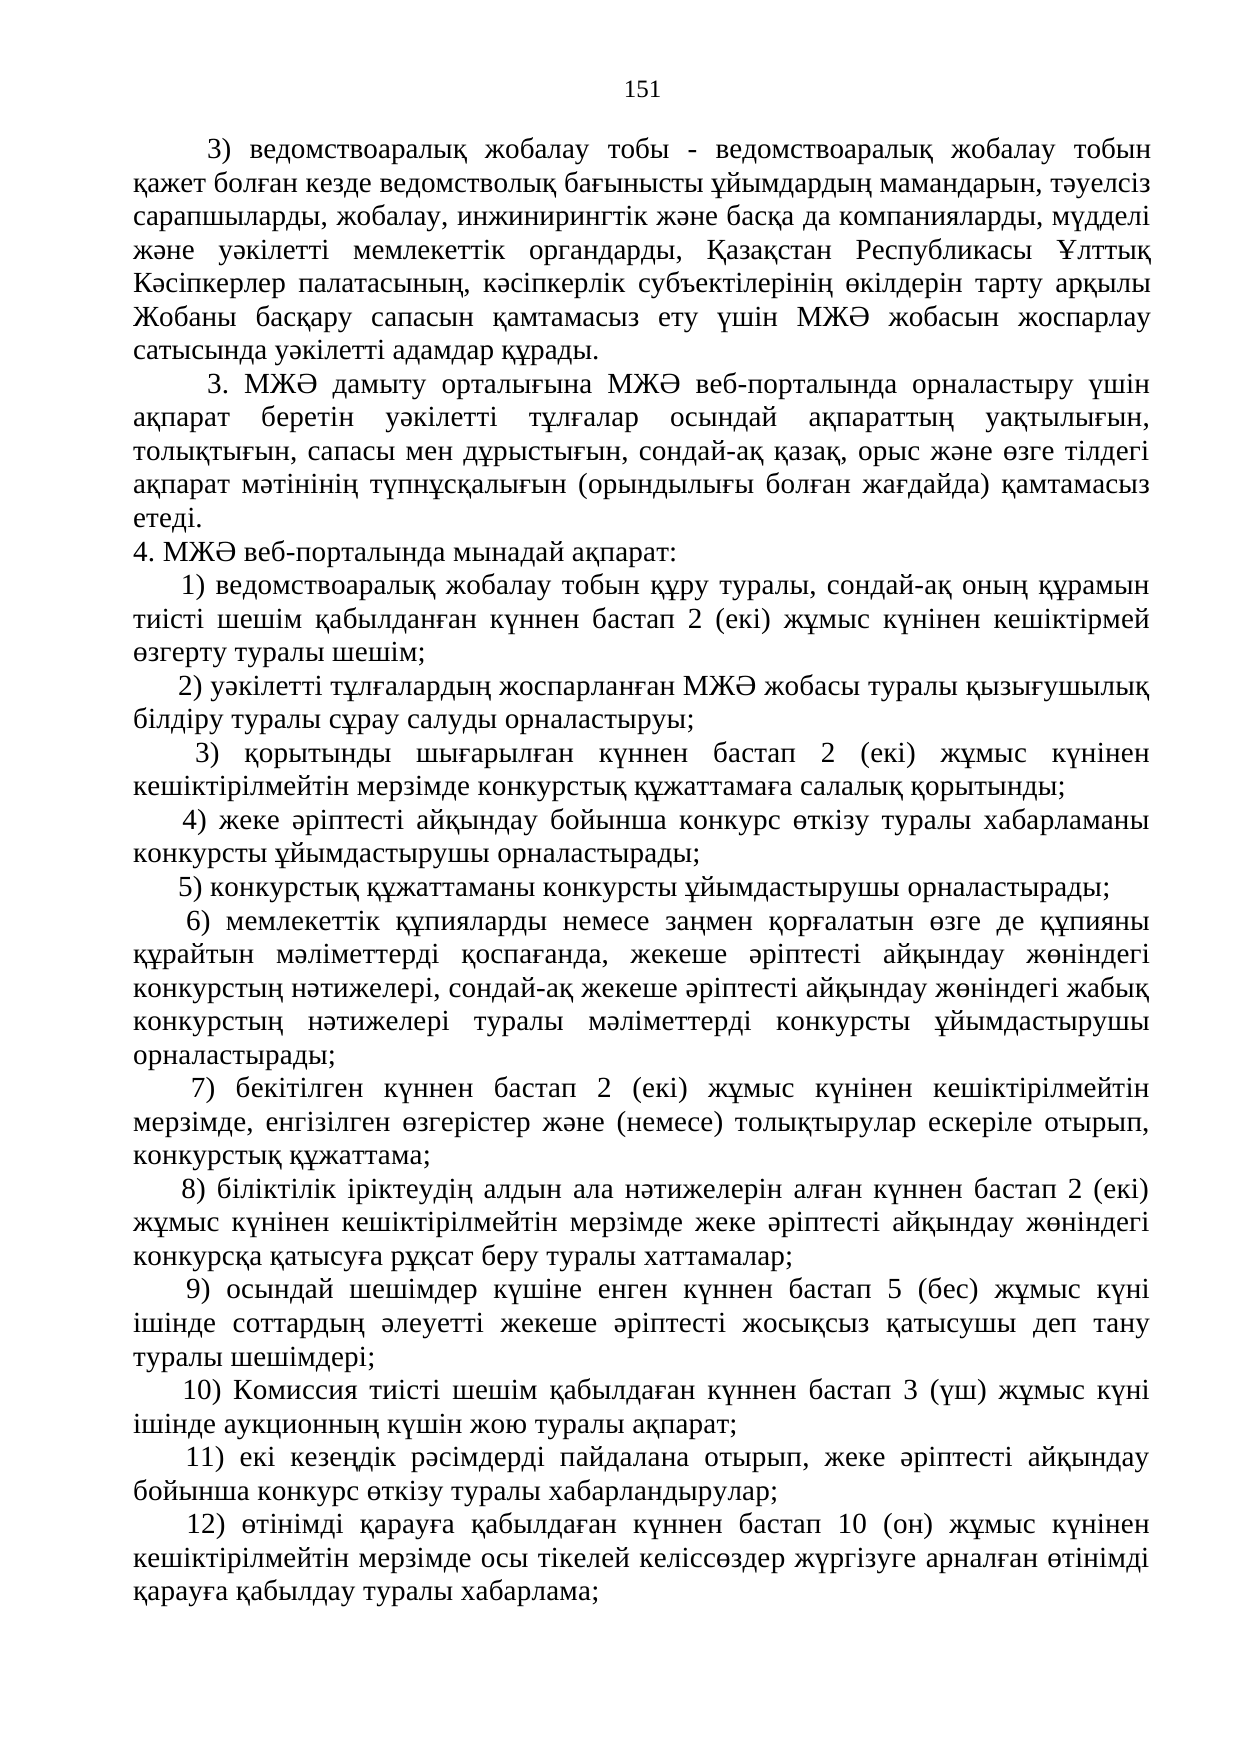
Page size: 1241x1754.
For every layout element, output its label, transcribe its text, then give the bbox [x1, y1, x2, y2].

text 5) конкурстық құжаттаманы конкурсты ұйымдастырушы орналастырады; [133, 869, 1152, 903]
text 4) жеке әріптесті айқындау бойынша конкурс өткізу туралы хабарламаны конкурсты ұйымдастырушы орналастырады; [133, 802, 1152, 869]
text 3) ведомствоаралық жобалау тобы - ведомствоаралық жобалау тобын қажет болған кезде ведомстволық бағынысты ұйымдардың мамандарын, тәуелсіз сарапшыларды, жобалау, инжинирингтік және басқа да компанияларды, мүдделі және уәкілетті мемлекеттік органдарды, Қазақстан Республикасы Ұлттық Кәсіпкерлер палатасының, кәсіпкерлік субъектілерінің өкілдерін тарту арқылы Жобаны басқару сапасын қамтамасыз ету үшін МЖӘ жобасын жоспарлау сатысында уәкілетті адамдар құрады. [133, 131, 1152, 366]
text 3) қорытынды шығарылған күннен бастап 2 (екі) жұмыс күнінен кешіктірілмейтін мерзімде конкурстық құжаттамаға салалық қорытынды; [133, 735, 1152, 802]
text 4. МЖӘ веб-порталында мынадай ақпарат: [133, 534, 1152, 567]
text 11) екі кезеңдік рәсімдерді пайдалана отырып, жеке әріптесті айқындау бойынша конкурс өткізу туралы хабарландырулар; [133, 1439, 1152, 1506]
text 2) уәкілетті тұлғалардың жоспарланған МЖӘ жобасы туралы қызығушылық білдіру туралы сұрау салуды орналастыруы; [133, 668, 1152, 735]
text 6) мемлекеттік құпияларды немесе заңмен қорғалатын өзге де құпияны құрайтын мәліметтерді қоспағанда, жекеше әріптесті айқындау жөніндегі конкурстың нәтижелері, сондай-ақ жекеше әріптесті айқындау жөніндегі жабық конкурстың нәтижелері туралы мәліметтерді конкурсты ұйымдастырушы орналастырады; [133, 903, 1152, 1070]
text 7) бекітілген күннен бастап 2 (екі) жұмыс күнінен кешіктірілмейтін мерзімде, енгізілген өзгерістер және (немесе) толықтырулар ескеріле отырып, конкурстық құжаттама; [133, 1070, 1152, 1171]
text 9) осындай шешімдер күшіне енген күннен бастап 5 (бес) жұмыс күні ішінде соттардың әлеуетті жекеше әріптесті жосықсыз қатысушы деп тану туралы шешімдері; [133, 1272, 1152, 1372]
text 3. МЖӘ дамыту орталығына МЖӘ веб-порталында орналастыру үшін ақпарат беретін уәкілетті тұлғалар осындай ақпараттың уақтылығын, толықтығын, сапасы мен дұрыстығын, сондай-ақ қазақ, орыс және өзге тілдегі ақпарат мәтінінің түпнұсқалығын (орындылығы болған жағдайда) қамтамасыз етеді. [133, 366, 1152, 534]
text 12) өтінімді қарауға қабылдаған күннен бастап 10 (он) жұмыс күнінен кешіктірілмейтін мерзімде осы тікелей келіссөздер жүргізуге арналған өтінімді қарауға қабылдау туралы хабарлама; [133, 1506, 1152, 1607]
text 8) біліктілік іріктеудің алдын ала нәтижелерін алған күннен бастап 2 (екі) жұмыс күнінен кешіктірілмейтін мерзімде жеке әріптесті айқындау жөніндегі конкурсқа қатысуға рұқсат беру туралы хаттамалар; [133, 1171, 1152, 1272]
text 10) Комиссия тиісті шешім қабылдаған күннен бастап 3 (үш) жұмыс күні ішінде аукционның күшін жою туралы ақпарат; [133, 1372, 1152, 1439]
text 1) ведомствоаралық жобалау тобын құру туралы, сондай-ақ оның құрамын тиісті шешім қабылданған күннен бастап 2 (екі) жұмыс күнінен кешіктірмей өзгерту туралы шешім; [133, 567, 1152, 668]
